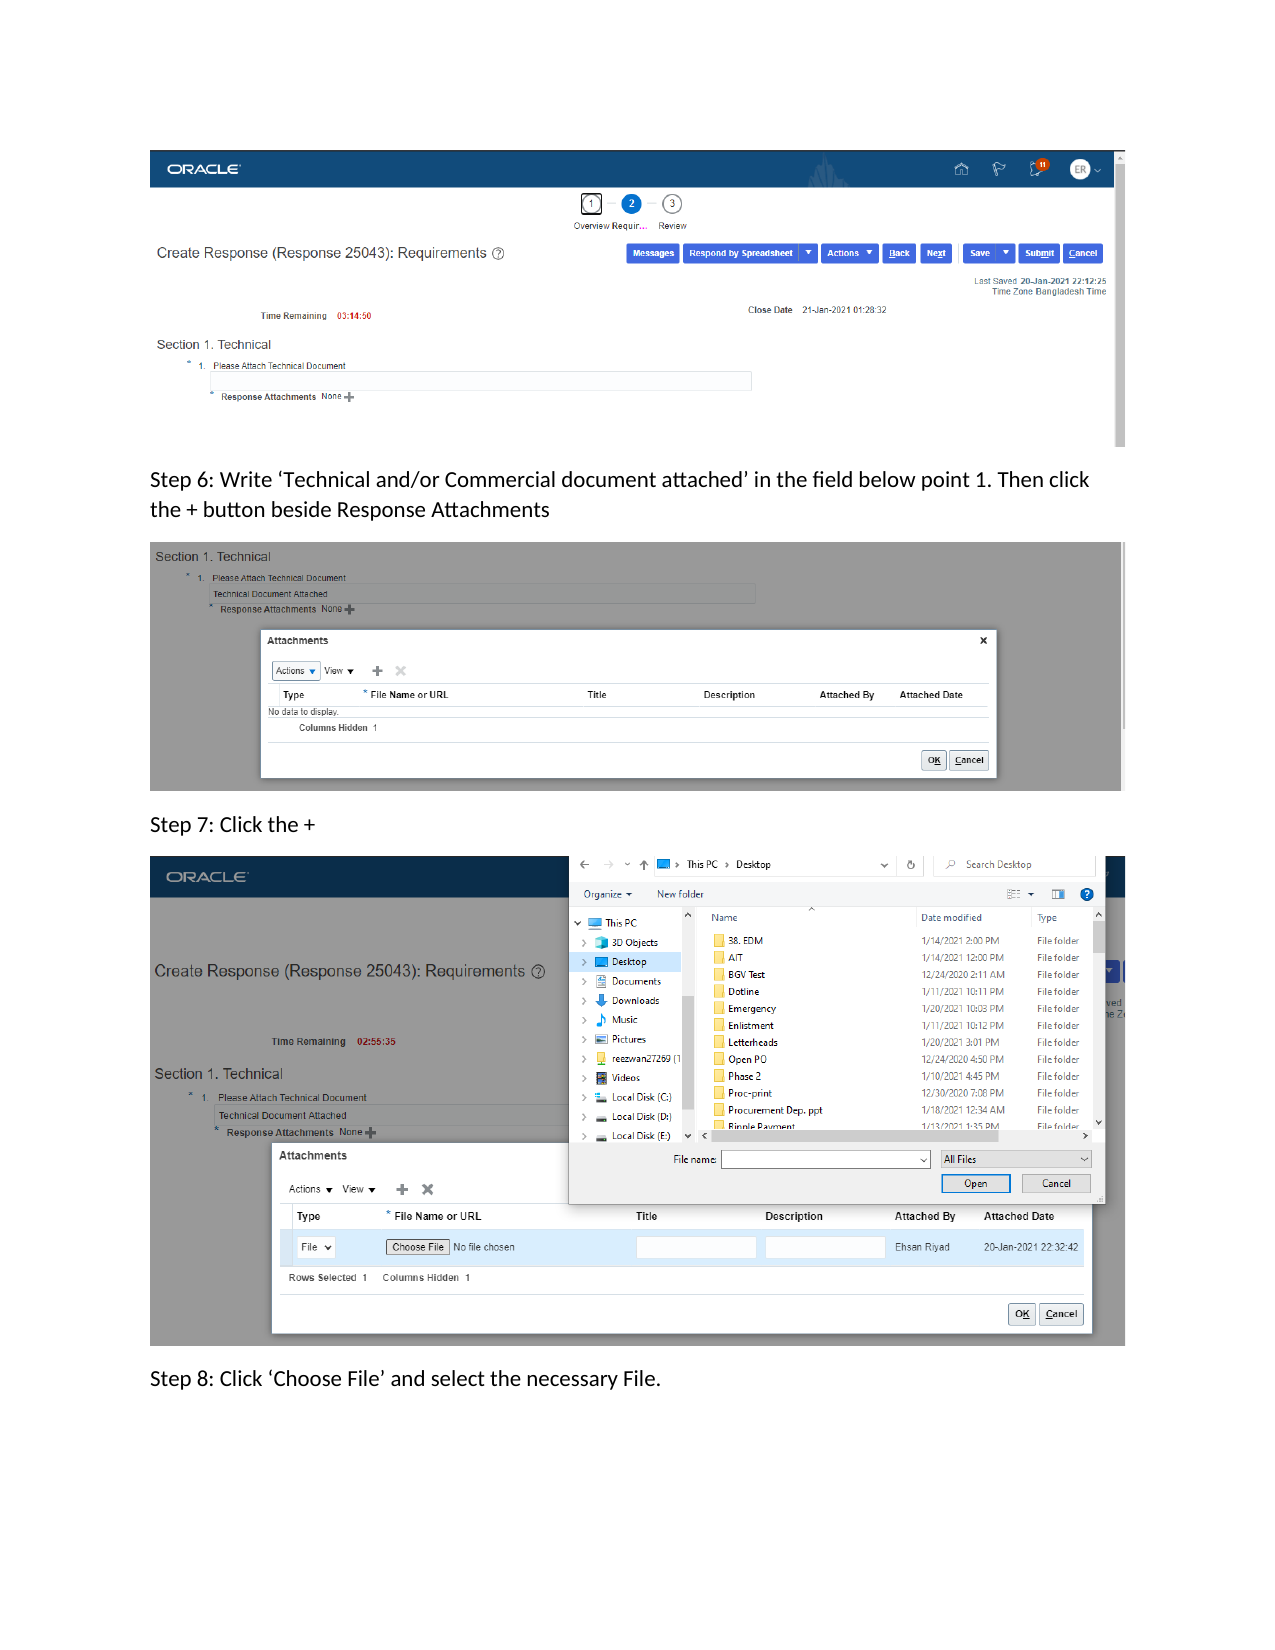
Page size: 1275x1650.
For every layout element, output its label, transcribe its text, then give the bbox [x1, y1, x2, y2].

picture [150, 856, 1125, 1346]
text Step 6: Write ‘Technical and/or Commercial document attached’ in the field below point 1. Then click the + button beside Response Attachments [150, 465, 1125, 523]
picture [150, 542, 1125, 791]
text Step 7: Click the + [150, 810, 1125, 838]
picture [150, 150, 1125, 447]
text Step 8: Click ‘Choose File’ and select the necessary File. [150, 1364, 1125, 1392]
